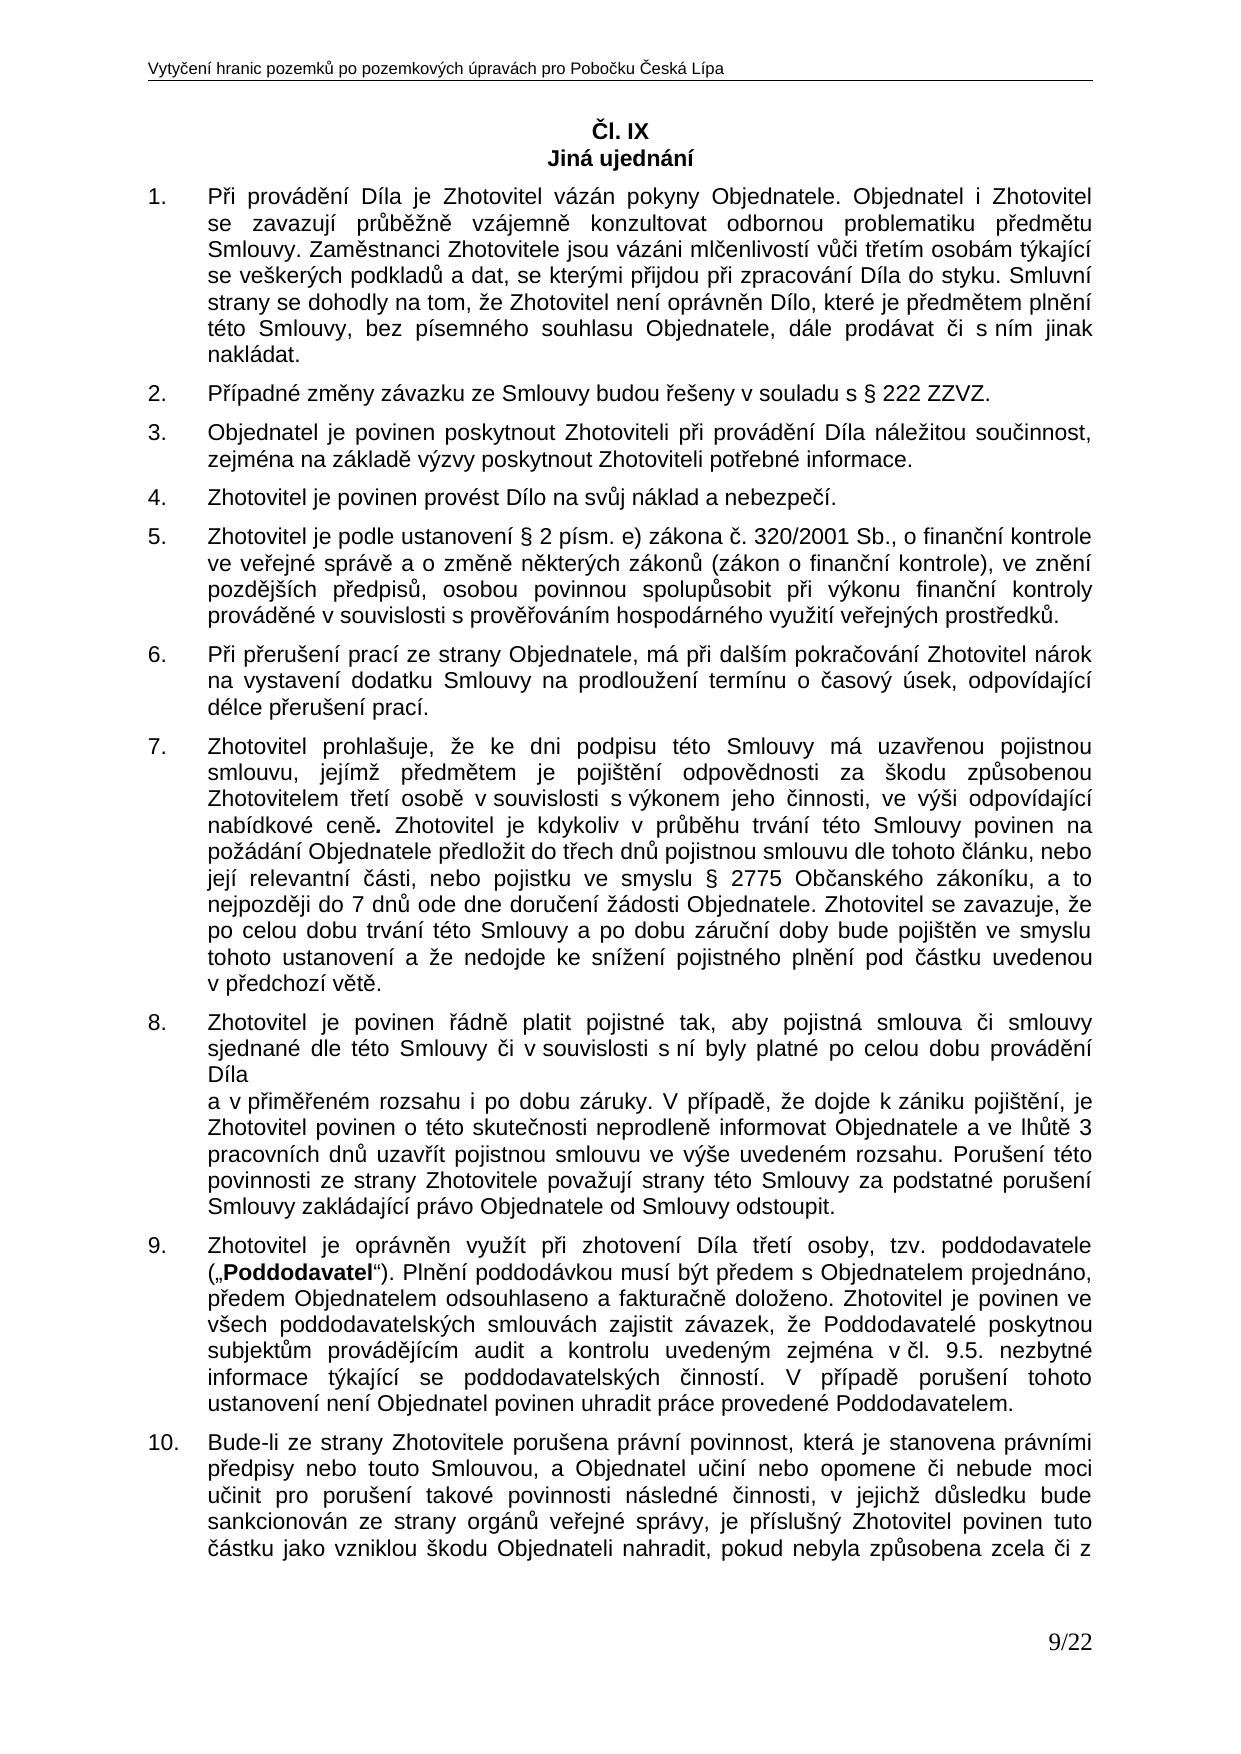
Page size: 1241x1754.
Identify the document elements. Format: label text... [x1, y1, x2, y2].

list Zhotovitel je povinen řádně platit pojistné tak, aby pojistná smlouva či smlouvy sjednané dle této Smlouvy či v souvislosti s ní byly platné po celou dobu provádění Díla a v přiměřeném rozsahu i po dobu záruky. V případě, že dojde k zániku pojištění, je Zhotovitel povinen o této skutečnosti neprodleně informovat Objednatele a ve lhůtě 3 pracovních dnů uzavřít pojistnou smlouvu ve výše uvedeném rozsahu. Porušení této povinnosti ze strany Zhotovitele považují strany této Smlouvy za podstatné porušení Smlouvy zakládající právo Objednatele od Smlouvy odstoupit. [148, 1009, 1093, 1219]
list Zhotovitel prohlašuje, že ke dni podpisu této Smlouvy má uzavřenou pojistnou smlouvu, jejímž předmětem je pojištění odpovědnosti za škodu způsobenou Zhotovitelem třetí osobě v souvislosti s výkonem jeho činnosti, ve výši odpovídající nabídkové ceně. Zhotovitel je kdykoliv v průběhu trvání této Smlouvy povinen na požádání Objednatele předložit do třech dnů pojistnou smlouvu dle tohoto článku, nebo její relevantní části, nebo pojistku ve smyslu § 2775 Občanského zákoníku, a to nejpozději do 7 dnů ode dne doručení žádosti Objednatele. Zhotovitel se zavazuje, že po celou dobu trvání této Smlouvy a po dobu záruční doby bude pojištěn ve smyslu tohoto ustanovení a že nedojde ke snížení pojistného plnění pod částku uvedenou v předchozí větě. [148, 733, 1093, 996]
list Zhotovitel je oprávněn využít při zhotovení Díla třetí osoby, tzv. poddodavatele („Poddodavatel“). Plnění poddodávkou musí být předem s Objednatelem projednáno, předem Objednatelem odsouhlaseno a fakturačně doloženo. Zhotovitel je povinen ve všech poddodavatelských smlouvách zajistit závazek, že Poddodavatelé poskytnou subjektům provádějícím audit a kontrolu uvedeným zejména v čl. 9.5. nezbytné informace týkající se poddodavatelských činností. V případě porušení tohoto ustanovení není Objednatel povinen uhradit práce provedené Poddodavatelem. [148, 1232, 1093, 1417]
list Zhotovitel je podle ustanovení § 2 písm. e) zákona č. 320/2001 Sb., o finanční kontrole ve veřejné správě a o změně některých zákonů (zákon o finanční kontrole), ve znění pozdějších předpisů, osobou povinnou spolupůsobit při výkonu finanční kontroly prováděné v souvislosti s prověřováním hospodárného využití veřejných prostředků. [148, 523, 1093, 629]
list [148, 1429, 1093, 1561]
list Objednatel je povinen poskytnout Zhotoviteli při provádění Díla náležitou součinnost, zejména na základě výzvy poskytnout Zhotoviteli potřebné informace. [148, 419, 1093, 472]
list Při provádění Díla je Zhotovitel vázán pokyny Objednatele. Objednatel i Zhotovitel se zavazují průběžně vzájemně konzultovat odbornou problematiku předmětu Smlouvy. Zaměstnanci Zhotovitele jsou vázáni mlčenlivostí vůči třetím osobám týkající se veškerých podkladů a dat, se kterými přijdou při zpracování Díla do styku. Smluvní strany se dohodly na tom, že Zhotovitel není oprávněn Dílo, které je předmětem plnění této Smlouvy, bez písemného souhlasu Objednatele, dále prodávat či s ním jinak nakládat. [148, 183, 1093, 368]
list Zhotovitel je povinen provést Dílo na svůj náklad a nebezpečí. [148, 484, 1093, 511]
subtitle Čl. IX [148, 118, 1093, 144]
subtitle Jiná ujednání [148, 144, 1093, 171]
list Případné změny závazku ze Smlouvy budou řešeny v souladu s § 222 ZZVZ. [148, 380, 1093, 407]
list Při přerušení prací ze strany Objednatele, má při dalším pokračování Zhotovitel nárok na vystavení dodatku Smlouvy na prodloužení termínu o časový úsek, odpovídající délce přerušení prací. [148, 641, 1093, 720]
